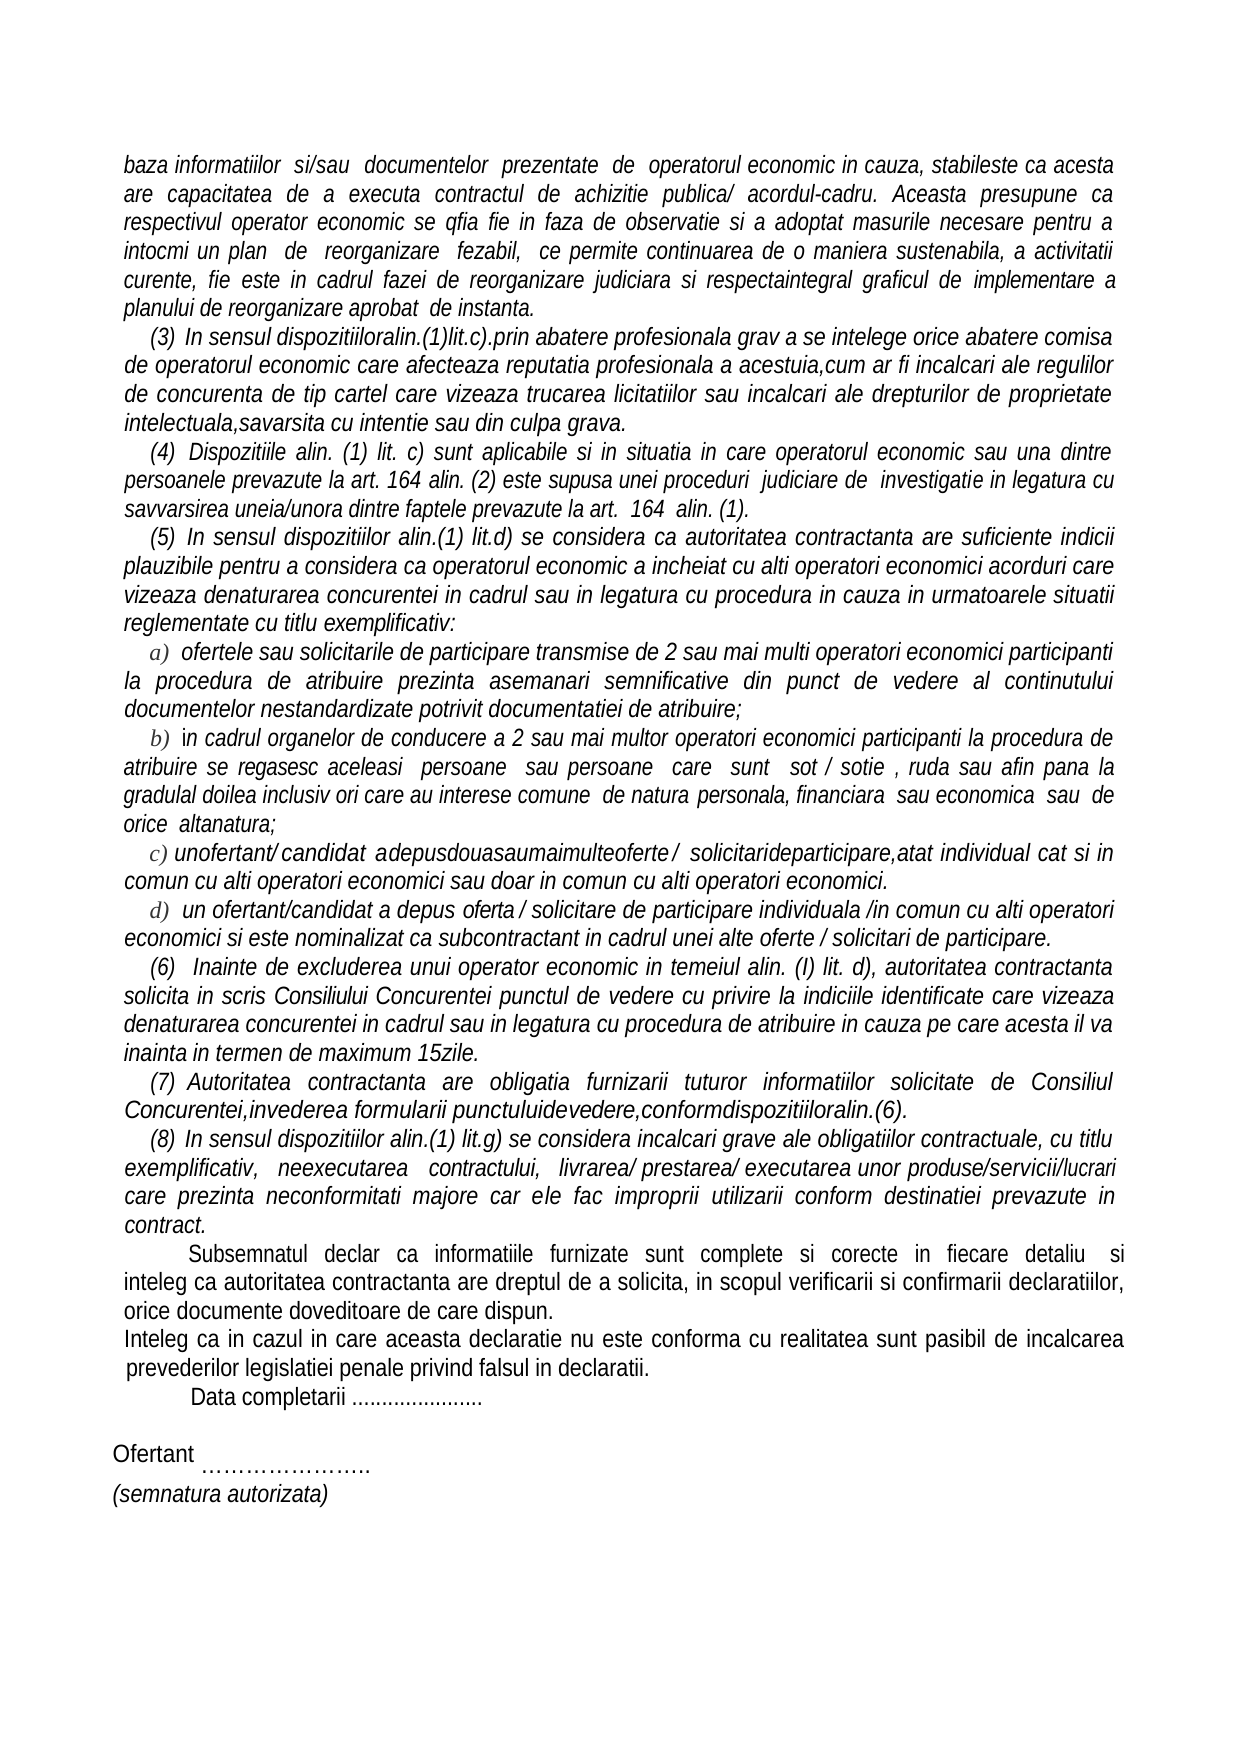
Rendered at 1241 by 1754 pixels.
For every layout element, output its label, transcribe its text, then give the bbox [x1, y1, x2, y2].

list unofertant / candidat adepusdouasaumaimulteoferte / solicitarideparticipare,atat individual cat si in comun cu alti operatori economici sau doar in comun cu alti operatori economici. [124, 837, 1114, 895]
list In sensul dispozitiilor alin.(1) lit.g) se considera incalcari grave ale obligatiilor contractuale, cu titlu exemplificativ, neexecutarea contractului, livrarea/ prestarea/ executarea unor produse/servicii/lucrari care prezinta neconformitati majore car ele fac improprii utilizarii conform destinatiei prevazute in contract. [124, 1124, 1116, 1238]
list Dispozitiile alin. (1) lit. c) sunt aplicabile si in situatia in care operatorul economic sau una dintre persoanele prevazute la art. 164 alin. (2) este supusa unei proceduri judiciare de investigatie in legatura cu savvarsirea uneia/unora dintre faptele prevazute la art. 164 alin. (1). [124, 436, 1115, 522]
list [123, 150, 1116, 322]
list Inainte de excluderea unui operator economic in temeiul alin. (I) lit. d), autoritatea contractanta solicita in scris Consiliului Concurentei punctul de vedere cu privire la indiciile identificate care vizeaza denaturarea concurentei in cadrul sau in legatura cu procedura de atribuire in cauza pe care acesta il va inainta in termen de maximum 15zile. [123, 952, 1116, 1067]
text Subsemnatul declar ca informatiile furnizate sunt complete si corecte in fiecare detaliu si inteleg ca autoritatea contractanta are dreptul de a solicita, in scopul verificarii si confirmarii declaratiilor, orice documente doveditoare de care dispun. [124, 1238, 1128, 1324]
text (semnatura autorizata) [112, 1478, 1128, 1507]
list un ofertant/candidat a depus oferta / solicitare de participare individuala /in comun cu alti operatori economici si este nominalizat ca subcontractant in cadrul unei alte oferte / solicitari de participare. [124, 895, 1116, 952]
text Ofertant ………………….. [112, 1439, 1110, 1478]
list In sensul dispozitiiloralin.(1)lit.c).prin abatere profesionala grav a se intelege orice abatere comisa de operatorul economic care afecteaza reputatia profesionala a acestuia,cum ar fi incalcari ale regulilor de concurenta de tip cartel care vizeaza trucarea licitatiilor sau incalcari ale drepturilor de proprietate intelectuala,savarsita cu intentie sau din culpa grava. [124, 322, 1115, 436]
list ofertele sau solicitarile de participare transmise de 2 sau mai multi operatori economici participanti la procedura de atribuire prezinta asemanari semnificative din punct de vedere al continutului documentelor nestandardizate potrivit documentatiei de atribuire; [124, 637, 1116, 723]
list in cadrul organelor de conducere a 2 sau mai multor operatori economici participanti la procedura de atribuire se regasesc aceleasi persoane sau persoane care sunt sot / sotie , ruda sau afin pana la gradulal doilea inclusiv ori care au interese comune de natura personala, financiara sau economica sau de orice altanatura; [123, 723, 1116, 837]
text Data completarii ...................... [190, 1382, 1128, 1410]
text Inteleg ca in cazul in care aceasta declaratie nu este conforma cu realitatea sunt pasibil de incalcarea prevederilor legislatiei penale privind falsul in declaratii. [124, 1324, 1128, 1382]
list Autoritatea contractanta are obligatia furnizarii tuturor informatiilor solicitate de Consiliul Concurentei,invederea formularii punctuluidevedere,conformdispozitiiloralin.(6). [124, 1067, 1115, 1124]
list In sensul dispozitiilor alin.(1) lit.d) se considera ca autoritatea contractanta are suficiente indicii plauzibile pentru a considera ca operatorul economic a incheiat cu alti operatori economici acorduri care vizeaza denaturarea concurentei in cadrul sau in legatura cu procedura in cauza in urmatoarele situatii reglementate cu titlu exemplificativ: [123, 522, 1117, 637]
